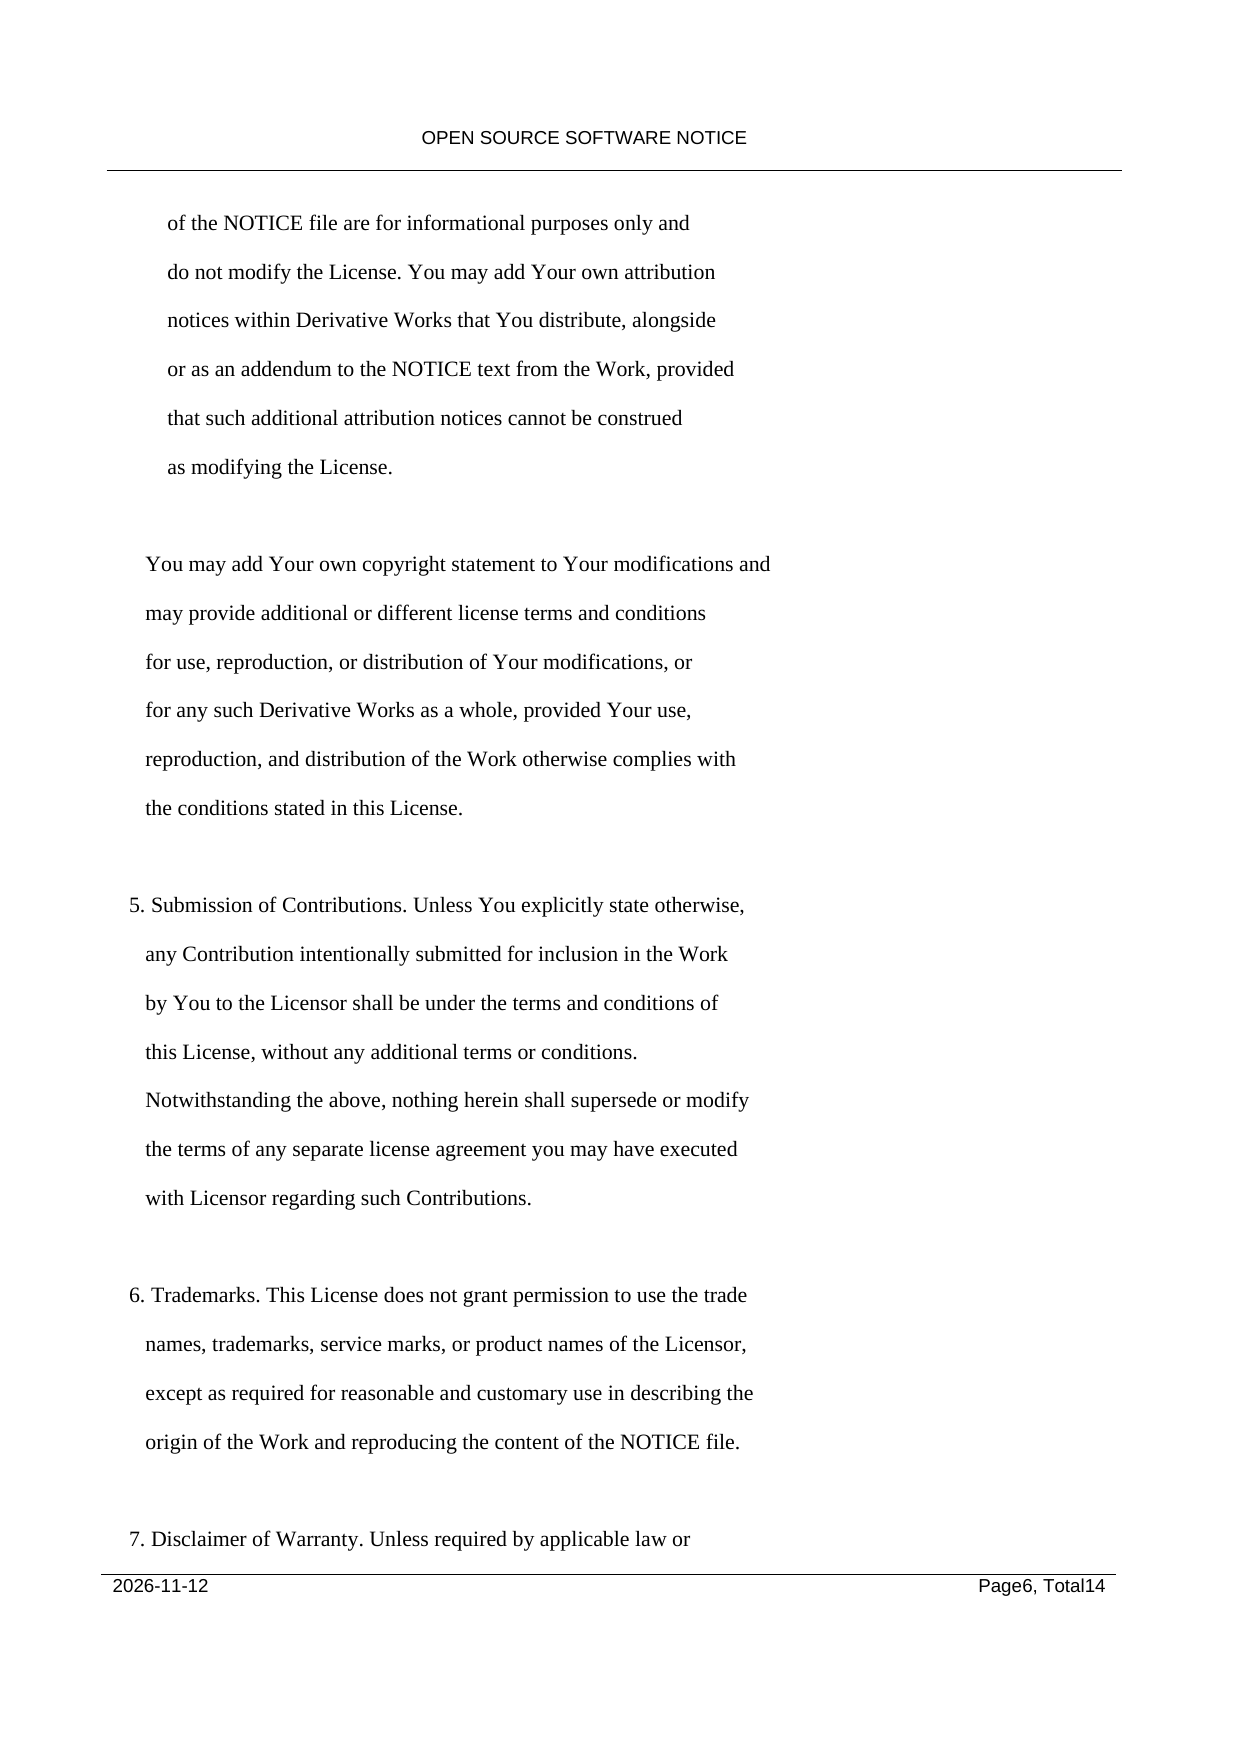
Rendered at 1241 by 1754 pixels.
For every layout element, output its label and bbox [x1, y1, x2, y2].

text [112, 206, 1128, 1555]
